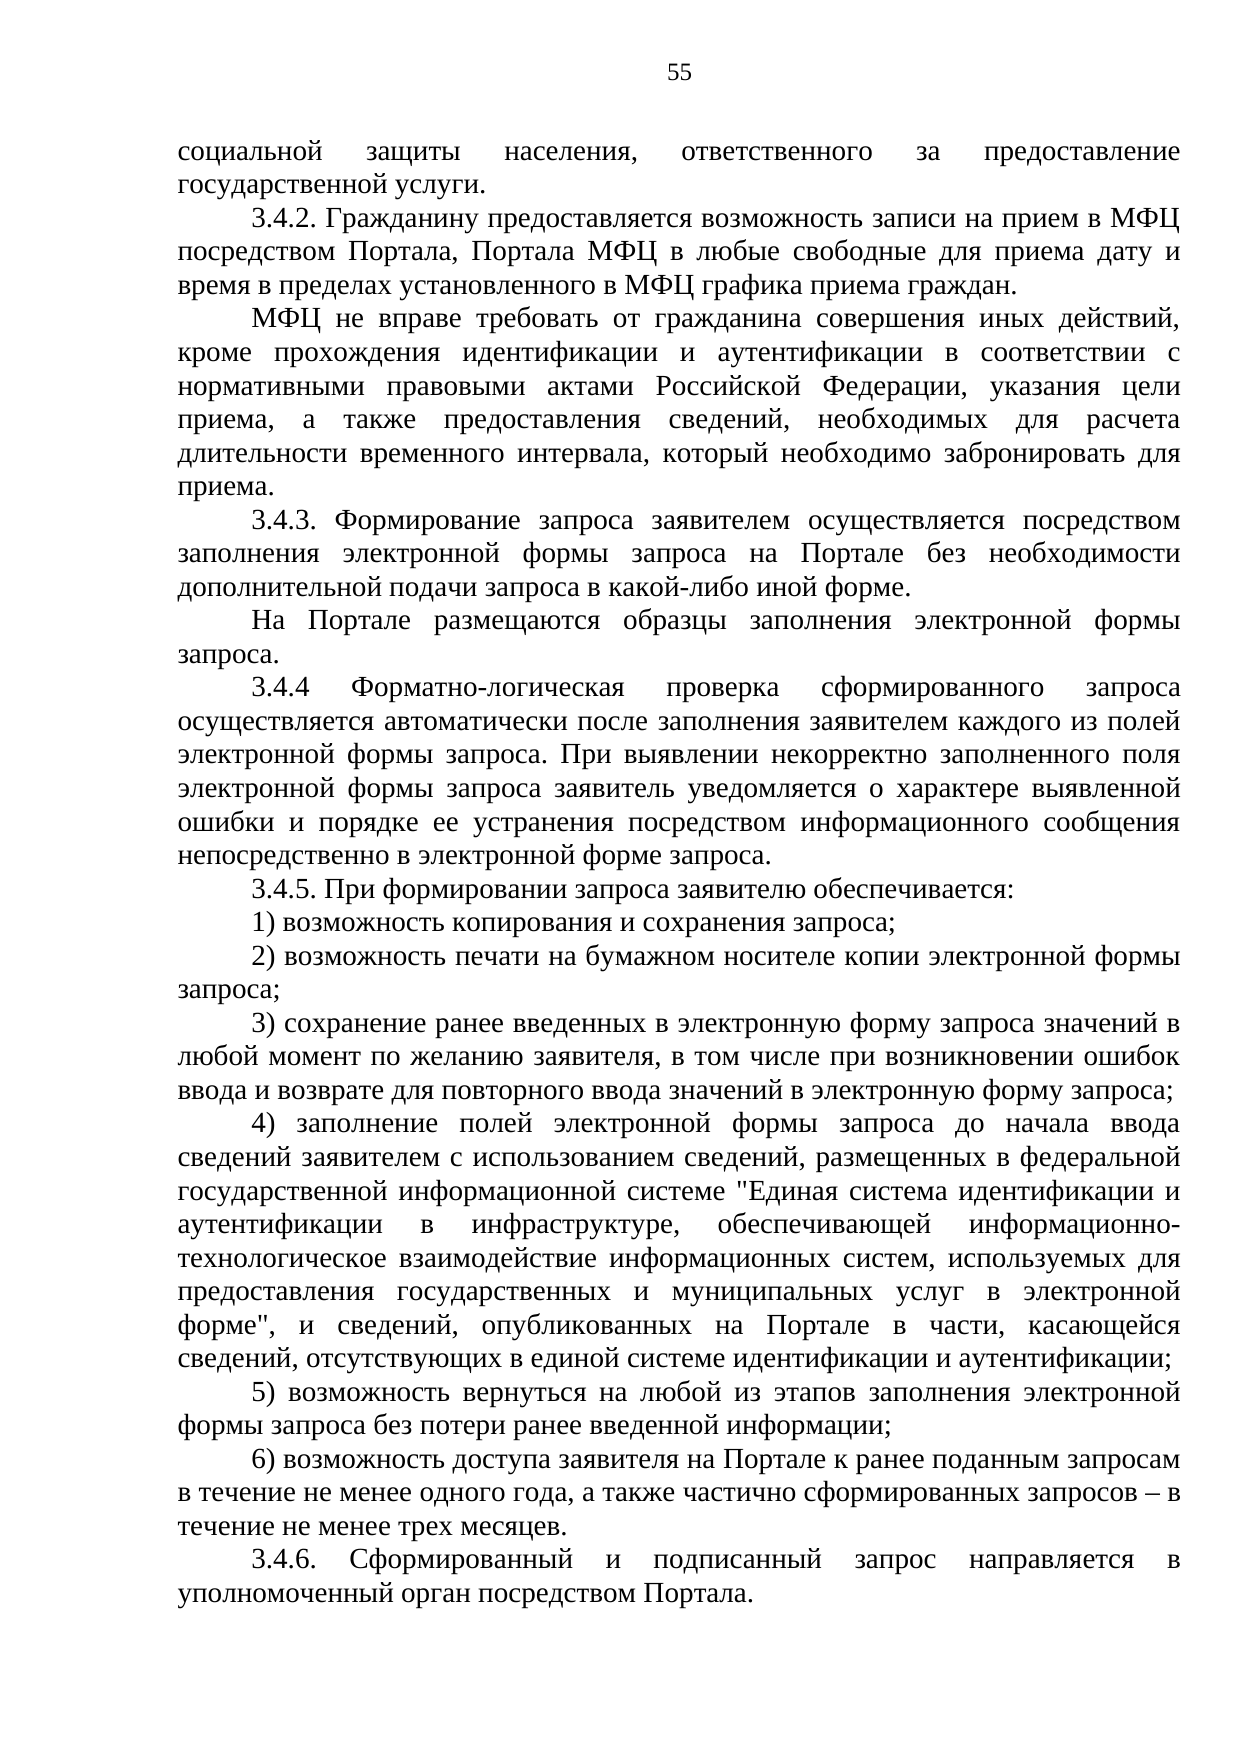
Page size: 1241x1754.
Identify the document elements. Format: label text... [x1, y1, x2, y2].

text 3.4.4 Форматно-логическая проверка сформированного запроса осуществляется автоматически после заполнения заявителем каждого из полей электронной формы запроса. При выявлении некорректно заполненного поля электронной формы запроса заявитель уведомляется о характере выявленной ошибки и порядке ее устранения посредством информационного сообщения непосредственно в электронной форме запроса. [177, 669, 1181, 871]
text 3.4.2. Гражданину предоставляется возможность записи на прием в МФЦ посредством Портала, Портала МФЦ в любые свободные для приема дату и время в пределах установленного в МФЦ графика приема граждан. [177, 200, 1181, 301]
text 6) возможность доступа заявителя на Портале к ранее поданным запросам в течение не менее одного года, а также частично сформированных запросов – в течение не менее трех месяцев. [177, 1441, 1181, 1542]
text 5) возможность вернуться на любой из этапов заполнения электронной формы запроса без потери ранее введенной информации; [177, 1374, 1181, 1441]
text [177, 133, 1181, 200]
text 2) возможность печати на бумажном носителе копии электронной формы запроса; [177, 938, 1181, 1005]
text 3.4.3. Формирование запроса заявителем осуществляется посредством заполнения электронной формы запроса на Портале без необходимости дополнительной подачи запроса в какой-либо иной форме. [177, 502, 1181, 602]
text 3.4.6. Сформированный и подписанный запрос направляется в уполномоченный орган посредством Портала. [177, 1542, 1181, 1609]
text 4) заполнение полей электронной формы запроса до начала ввода сведений заявителем с использованием сведений, размещенных в федеральной государственной информационной системе "Единая система идентификации и аутентификации в инфраструктуре, обеспечивающей информационно-технологическое взаимодействие информационных систем, используемых для предоставления государственных и муниципальных услуг в электронной форме", и сведений, опубликованных на Портале в части, касающейся сведений, отсутствующих в единой системе идентификации и аутентификации; [177, 1106, 1181, 1374]
text 3) сохранение ранее введенных в электронную форму запроса значений в любой момент по желанию заявителя, в том числе при возникновении ошибок ввода и возврате для повторного ввода значений в электронную форму запроса; [177, 1005, 1181, 1106]
text На Портале размещаются образцы заполнения электронной формы запроса. [177, 602, 1181, 669]
text 3.4.5. При формировании запроса заявителю обеспечивается: [177, 871, 1181, 904]
text МФЦ не вправе требовать от гражданина совершения иных действий, кроме прохождения идентификации и аутентификации в соответствии с нормативными правовыми актами Российской Федерации, указания цели приема, а также предоставления сведений, необходимых для расчета длительности временного интервала, который необходимо забронировать для приема. [177, 301, 1181, 502]
text 1) возможность копирования и сохранения запроса; [177, 904, 1181, 938]
